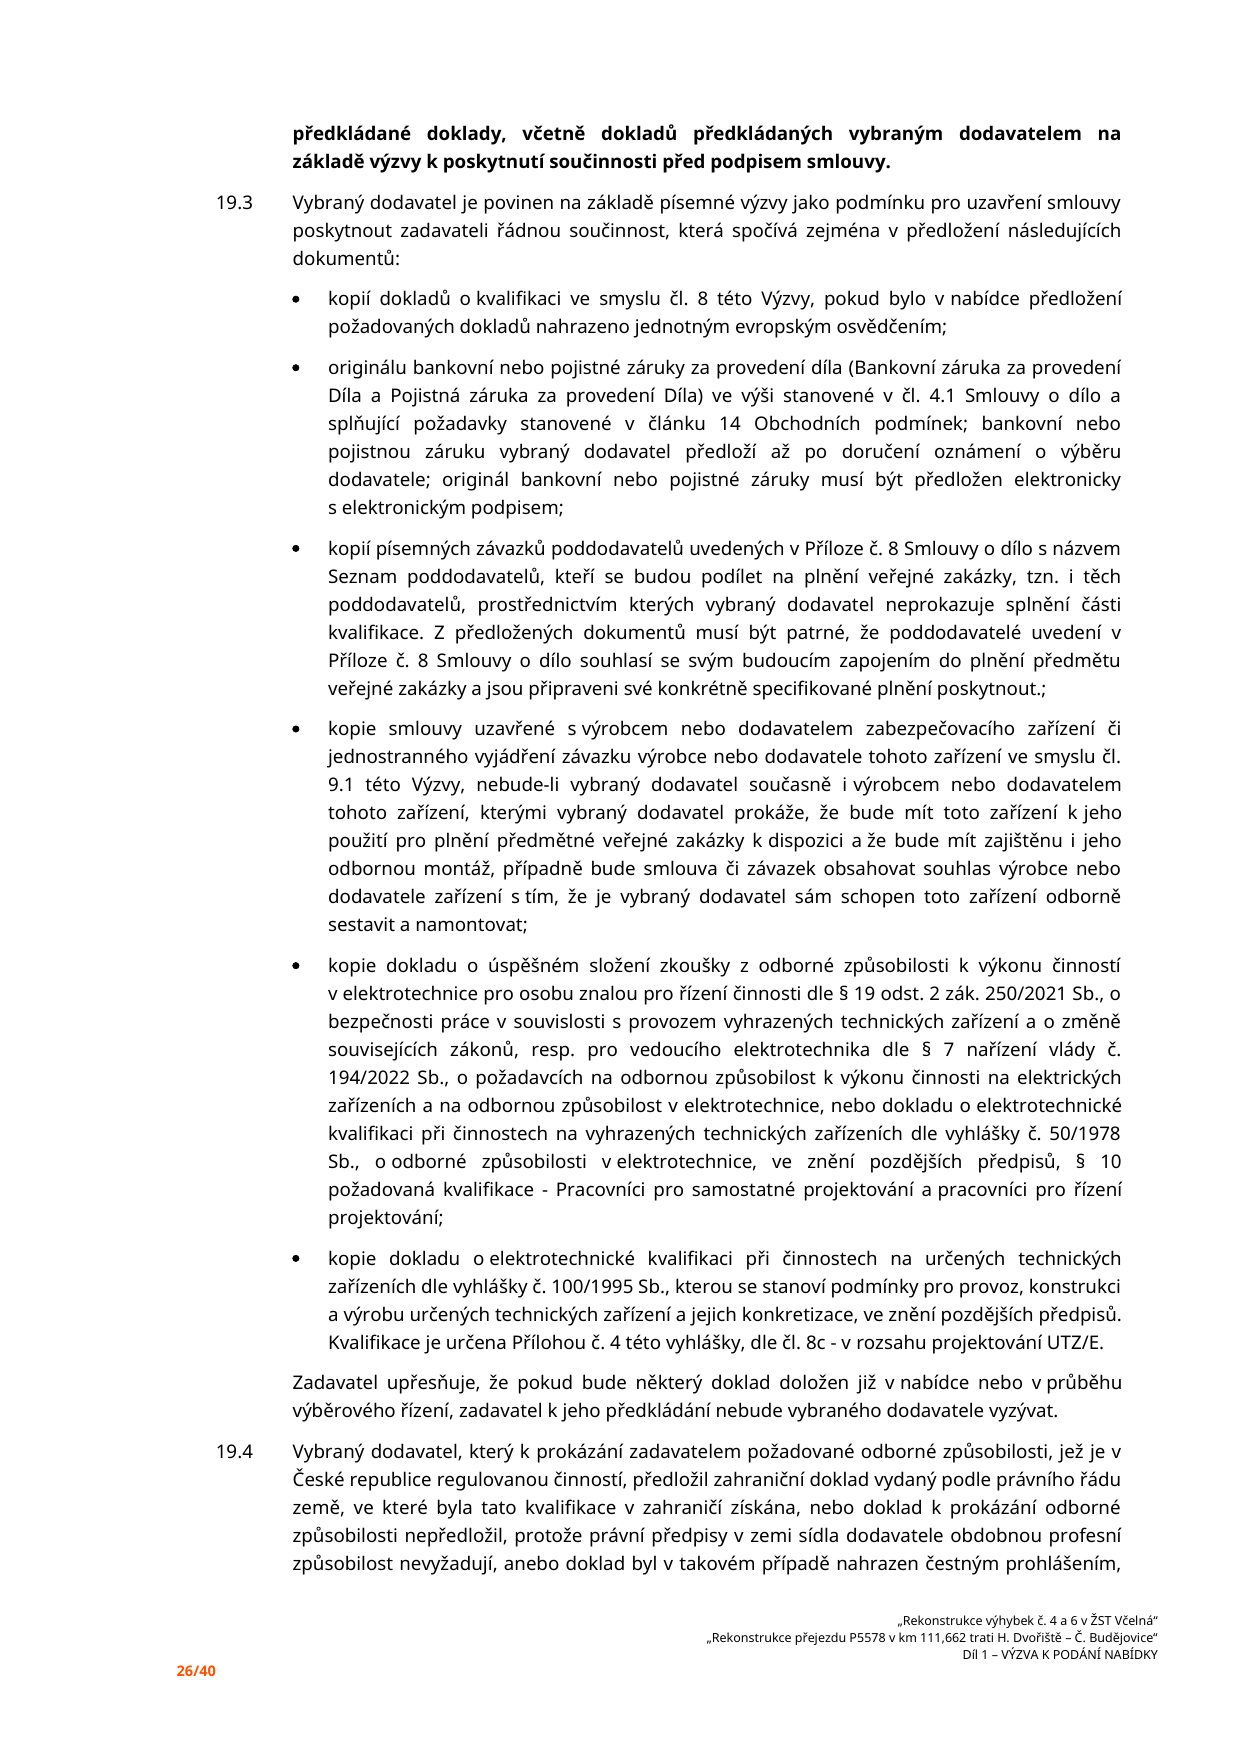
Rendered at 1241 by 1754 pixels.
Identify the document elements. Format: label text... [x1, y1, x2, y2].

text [216, 1438, 1122, 1576]
text kopie dokladu o úspěšném složení zkoušky z odborné způsobilosti k výkonu činností v elektrotechnice pro osobu znalou pro řízení činnosti dle § 19 odst. 2 zák. 250/2021 Sb., o bezpečnosti práce v souvislosti s provozem vyhrazených technických zařízení a o změně souvisejících zákonů, resp. pro vedoucího elektrotechnika dle § 7 nařízení vlády č. 194/2022 Sb., o požadavcích na odbornou způsobilost k výkonu činnosti na elektrických zařízeních a na odbornou způsobilost v elektrotechnice, nebo dokladu o elektrotechnické kvalifikaci při činnostech na vyhrazených technických zařízeních dle vyhlášky č. 50/1978 Sb., o odborné způsobilosti v elektrotechnice, ve znění pozdějších předpisů, § 10 požadovaná kvalifikace - Pracovníci pro samostatné projektování a pracovníci pro řízení projektování; [292, 952, 1122, 1230]
text Vybraný dodavatel je povinen na základě písemné výzvy jako podmínku pro uzavření smlouvy poskytnout zadavateli řádnou součinnost, která spočívá zejména v předložení následujících dokumentů: [216, 189, 1122, 271]
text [216, 121, 1122, 174]
text kopie smlouvy uzavřené s výrobcem nebo dodavatelem zabezpečovacího zařízení či jednostranného vyjádření závazku výrobce nebo dodavatele tohoto zařízení ve smyslu čl. 9.1 této Výzvy, nebude-li vybraný dodavatel současně i výrobcem nebo dodavatelem tohoto zařízení, kterými vybraný dodavatel prokáže, že bude mít toto zařízení k jeho použití pro plnění předmětné veřejné zakázky k dispozici a že bude mít zajištěnu i jeho odbornou montáž, případně bude smlouva či závazek obsahovat souhlas výrobce nebo dodavatele zařízení s tím, že je vybraný dodavatel sám schopen toto zařízení odborně sestavit a namontovat; [292, 716, 1122, 937]
text kopie dokladu o elektrotechnické kvalifikaci při činnostech na určených technických zařízeních dle vyhlášky č. 100/1995 Sb., kterou se stanoví podmínky pro provoz, konstrukci a výrobu určených technických zařízení a jejich konkretizace, ve znění pozdějších předpisů. Kvalifikace je určena Přílohou č. 4 této vyhlášky, dle čl. 8c - v rozsahu projektování UTZ/E. [292, 1245, 1122, 1354]
text Zadavatel upřesňuje, že pokud bude některý doklad doložen již v nabídce nebo v průběhu výběrového řízení, zadavatel k jeho předkládání nebude vybraného dodavatele vyzývat. [292, 1369, 1122, 1423]
text kopií písemných závazků poddodavatelů uvedených v Příloze č. 8 Smlouvy o dílo s názvem Seznam poddodavatelů, kteří se budou podílet na plnění veřejné zakázky, tzn. i těch poddodavatelů, prostřednictvím kterých vybraný dodavatel neprokazuje splnění části kvalifikace. Z předložených dokumentů musí být patrné, že poddodavatelé uvedení v Příloze č. 8 Smlouvy o dílo souhlasí se svým budoucím zapojením do plnění předmětu veřejné zakázky a jsou připraveni své konkrétně specifikované plnění poskytnout.; [292, 535, 1122, 701]
text originálu bankovní nebo pojistné záruky za provedení díla (Bankovní záruka za provedení Díla a Pojistná záruka za provedení Díla) ve výši stanovené v čl. 4.1 Smlouvy o dílo a splňující požadavky stanovené v článku 14 Obchodních podmínek; bankovní nebo pojistnou záruku vybraný dodavatel předloží až po doručení oznámení o výběru dodavatele; originál bankovní nebo pojistné záruky musí být předložen elektronicky s elektronickým podpisem; [292, 354, 1122, 520]
text kopií dokladů o kvalifikaci ve smyslu čl. 8 této Výzvy, pokud bylo v nabídce předložení požadovaných dokladů nahrazeno jednotným evropským osvědčením; [292, 286, 1122, 339]
